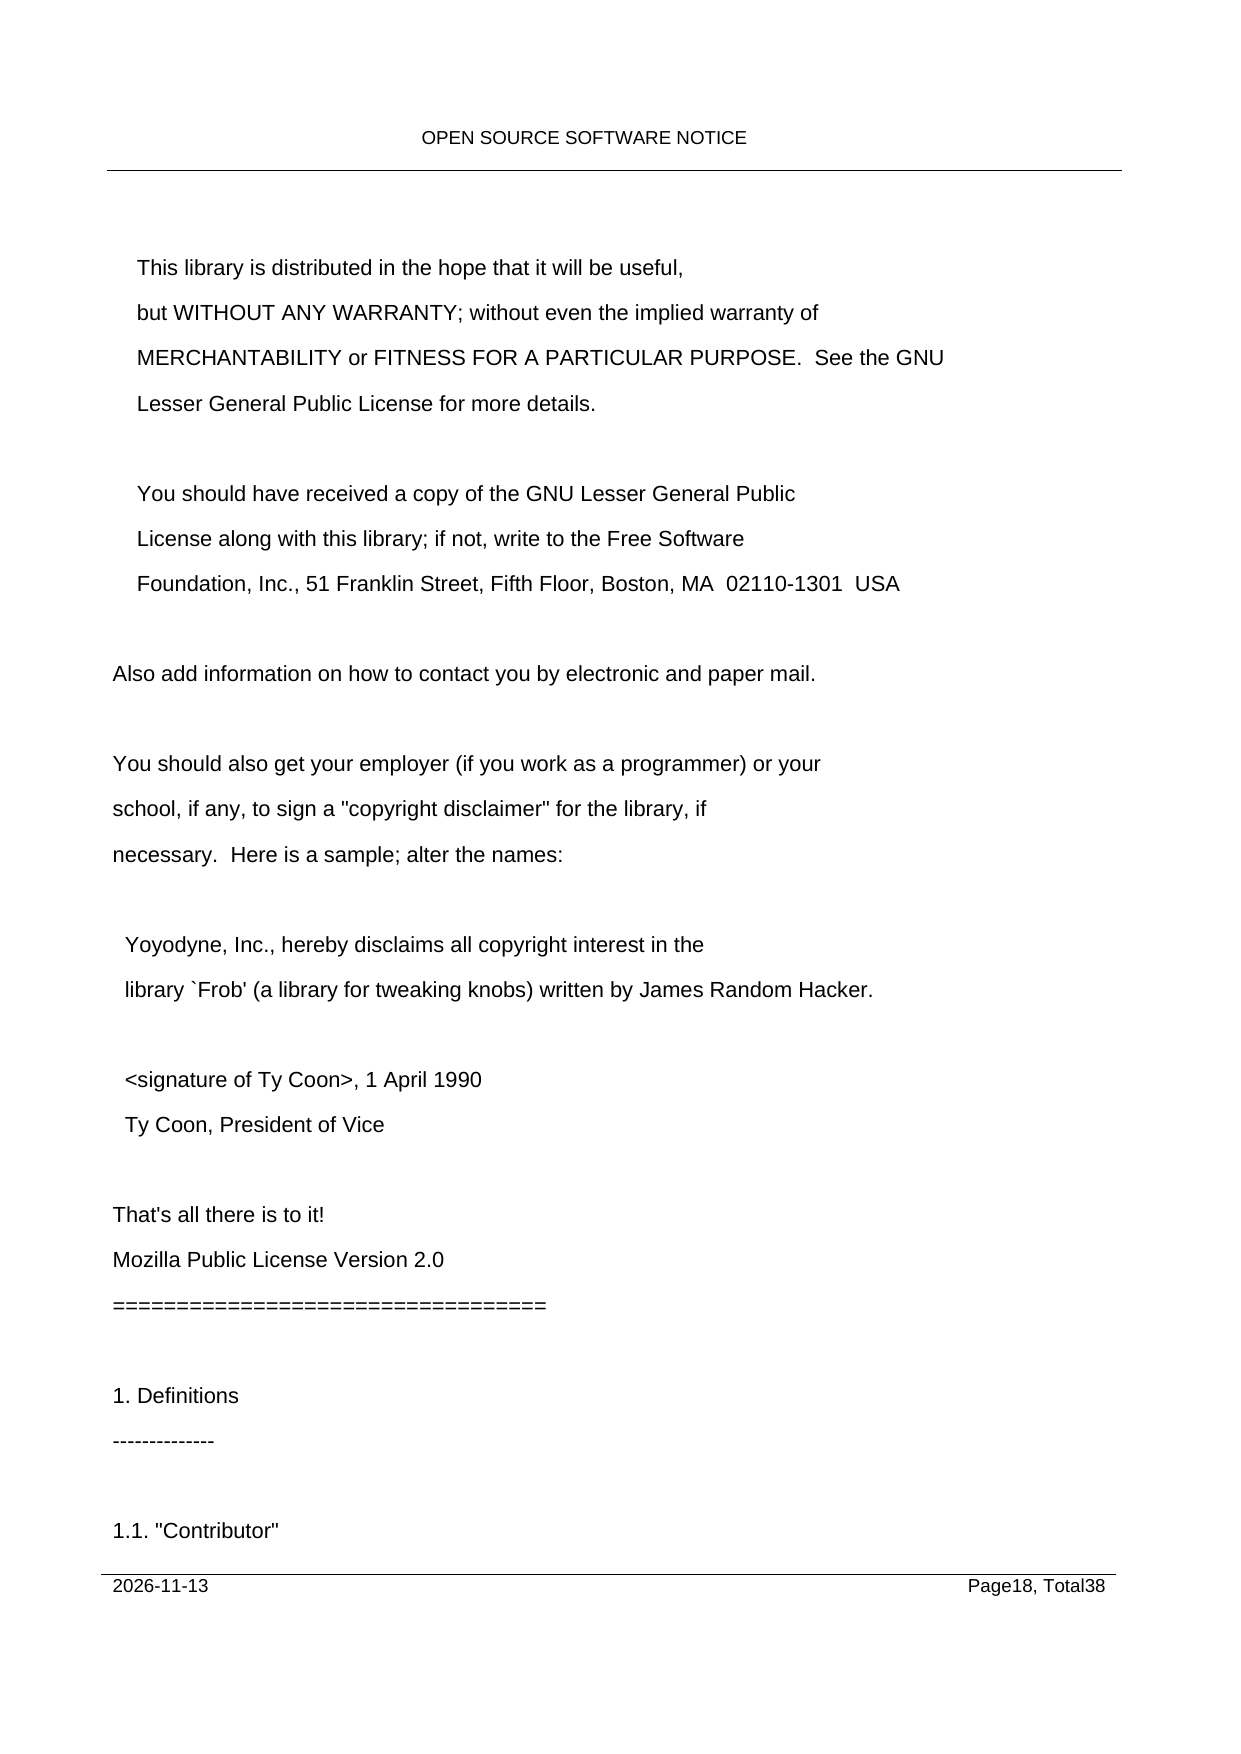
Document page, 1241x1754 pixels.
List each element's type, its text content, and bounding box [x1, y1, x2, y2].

text <signature of Ty Coon>, 1 April 1990 [112, 1063, 1128, 1096]
text You should also get your employer (if you work as a programmer) or your [112, 748, 1128, 780]
text This library is distributed in the hope that it will be useful, [112, 251, 1128, 284]
text but WITHOUT ANY WARRANTY; without even the implied warranty of [112, 297, 1128, 329]
text That's all there is to it! [112, 1199, 1128, 1231]
text Mozilla Public License Version 2.0 [112, 1244, 1128, 1276]
text You should have received a copy of the GNU Lesser General Public [112, 477, 1128, 509]
text ================================== [112, 1289, 1128, 1321]
text License along with this library; if not, write to the Free Software [112, 522, 1128, 554]
text library `Frob' (a library for tweaking knobs) written by James Random Hacker. [112, 973, 1128, 1006]
text -------------- [112, 1424, 1128, 1457]
text 1.1. "Contributor" [112, 1514, 1128, 1547]
text Ty Coon, President of Vice [112, 1108, 1128, 1141]
text Foundation, Inc., 51 Franklin Street, Fifth Floor, Boston, MA 02110-1301 USA [112, 567, 1128, 600]
text Yoyodyne, Inc., hereby disclaims all copyright interest in the [112, 928, 1128, 961]
text school, if any, to sign a "copyright disclaimer" for the library, if [112, 793, 1128, 825]
text Also add information on how to contact you by electronic and paper mail. [112, 657, 1128, 690]
text Lesser General Public License for more details. [112, 387, 1128, 419]
text 1. Definitions [112, 1379, 1128, 1412]
text MERCHANTABILITY or FITNESS FOR A PARTICULAR PURPOSE. See the GNU [112, 342, 1128, 374]
text necessary. Here is a sample; alter the names: [112, 838, 1128, 870]
